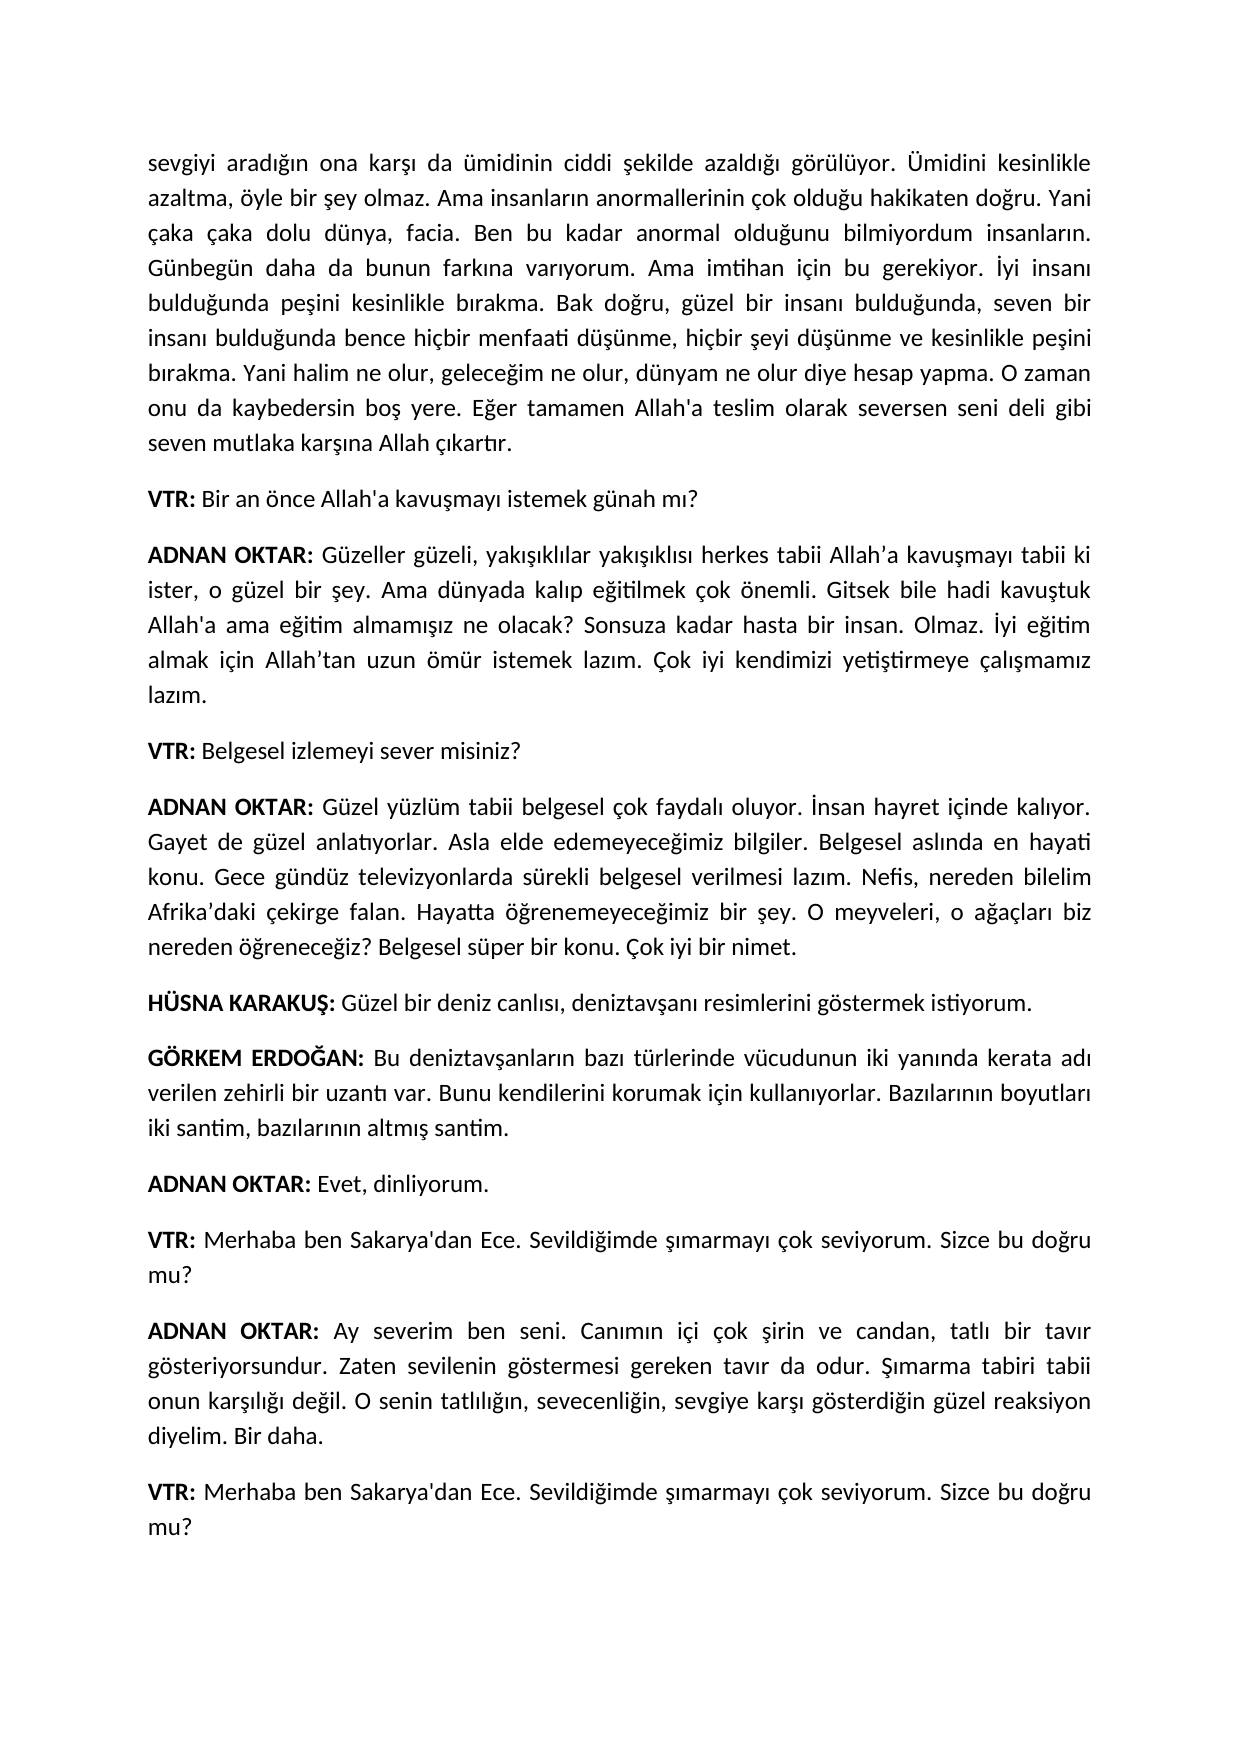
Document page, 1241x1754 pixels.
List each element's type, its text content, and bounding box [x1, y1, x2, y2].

text VTR: Belgesel izlemeyi sever misiniz? [148, 735, 1093, 766]
text ADNAN OKTAR: Ay severim ben seni. Canımın içi çok şirin ve candan, tatlı bir tavır gösteriyorsundur. Zaten sevilenin göstermesi gereken tavır da odur. Şımarma tabiri tabii onun karşılığı değil. O senin tatlılığın, sevecenliğin, sevgiye karşı gösterdiğin güzel reaksiyon diyelim. Bir daha. [148, 1315, 1093, 1451]
text ADNAN OKTAR: Güzeller güzeli, yakışıklılar yakışıklısı herkes tabii Allah’a kavuşmayı tabii ki ister, o güzel bir şey. Ama dünyada kalıp eğitilmek çok önemli. Gitsek bile hadi kavuştuk Allah'a ama eğitim almamışız ne olacak? Sonsuza kadar hasta bir insan. Olmaz. İyi eğitim almak için Allah’tan uzun ömür istemek lazım. Çok iyi kendimizi yetiştirmeye çalışmamız lazım. [148, 539, 1093, 710]
text VTR: Bir an önce Allah'a kavuşmayı istemek günah mı? [148, 483, 1093, 514]
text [148, 148, 1093, 458]
text HÜSNA KARAKUŞ: Güzel bir deniz canlısı, deniztavşanı resimlerini göstermek istiyorum. [148, 987, 1093, 1017]
text ADNAN OKTAR: Evet, dinliyorum. [148, 1168, 1093, 1199]
text GÖRKEM ERDOĞAN: Bu deniztavşanların bazı türlerinde vücudunun iki yanında kerata adı verilen zehirli bir uzantı var. Bunu kendilerini korumak için kullanıyorlar. Bazılarının boyutları iki santim, bazılarının altmış santim. [148, 1043, 1093, 1143]
text VTR: Merhaba ben Sakarya'dan Ece. Sevildiğimde şımarmayı çok seviyorum. Sizce bu doğru mu? [148, 1224, 1093, 1290]
text ADNAN OKTAR: Güzel yüzlüm tabii belgesel çok faydalı oluyor. İnsan hayret içinde kalıyor. Gayet de güzel anlatıyorlar. Asla elde edemeyeceğimiz bilgiler. Belgesel aslında en hayati konu. Gece gündüz televizyonlarda sürekli belgesel verilmesi lazım. Nefis, nereden bilelim Afrika’daki çekirge falan. Hayatta öğrenemeyeceğimiz bir şey. O meyveleri, o ağaçları biz nereden öğreneceğiz? Belgesel süper bir konu. Çok iyi bir nimet. [148, 791, 1093, 961]
text VTR: Merhaba ben Sakarya'dan Ece. Sevildiğimde şımarmayı çok seviyorum. Sizce bu doğru mu? [148, 1476, 1093, 1541]
